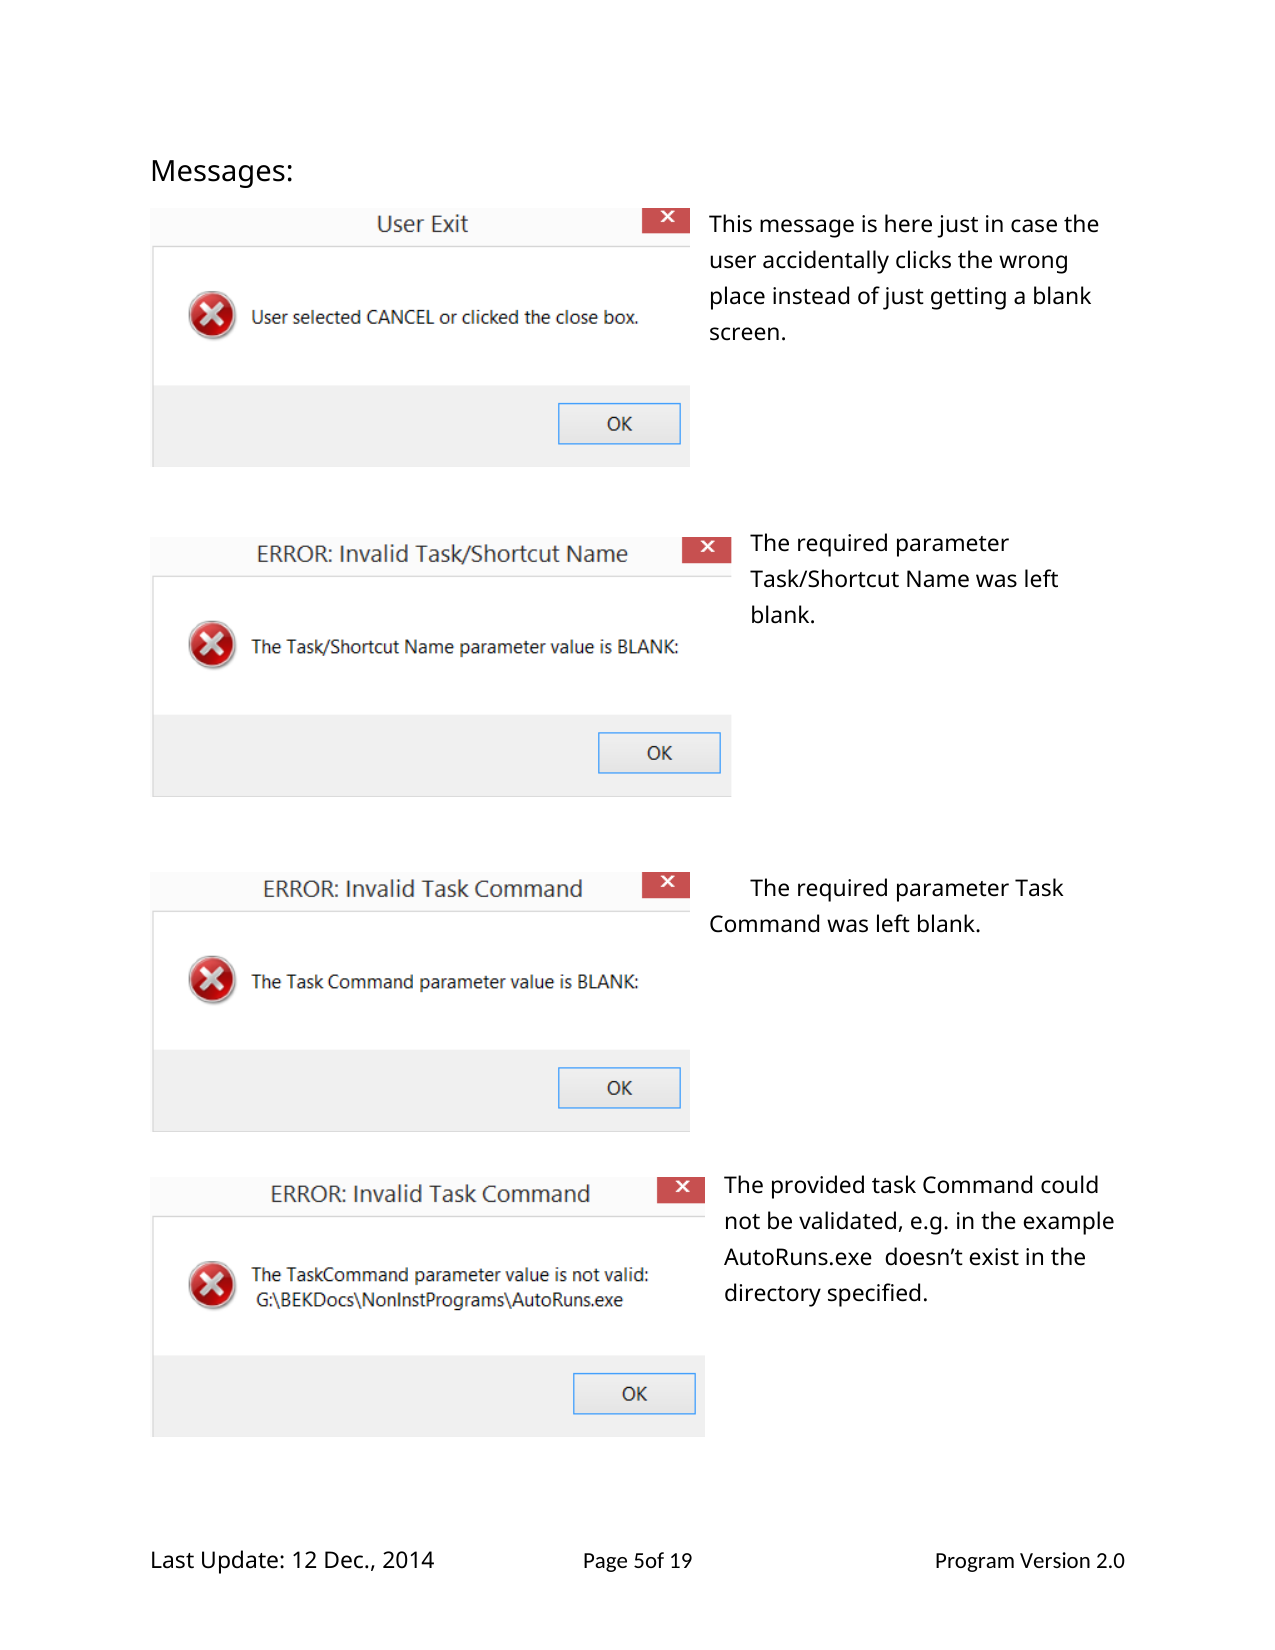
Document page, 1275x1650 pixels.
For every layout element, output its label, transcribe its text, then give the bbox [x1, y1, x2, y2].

picture [150, 537, 732, 797]
picture [150, 208, 690, 467]
text The required parameter Task Command was left blank. [690, 872, 1125, 939]
picture [150, 1177, 705, 1437]
subtitle Messages: [150, 150, 1125, 190]
text This message is here just in case the user accidentally clicks the wrong place instead of just getting a blank screen. [690, 208, 1125, 347]
picture [150, 872, 690, 1132]
text The required parameter Task/Shortcut Name was left blank. [150, 527, 1125, 630]
text The provided task Command could not be validated, e.g. in the example AutoRuns.exe doesn’t exist in the directory specified. [150, 1169, 1125, 1308]
